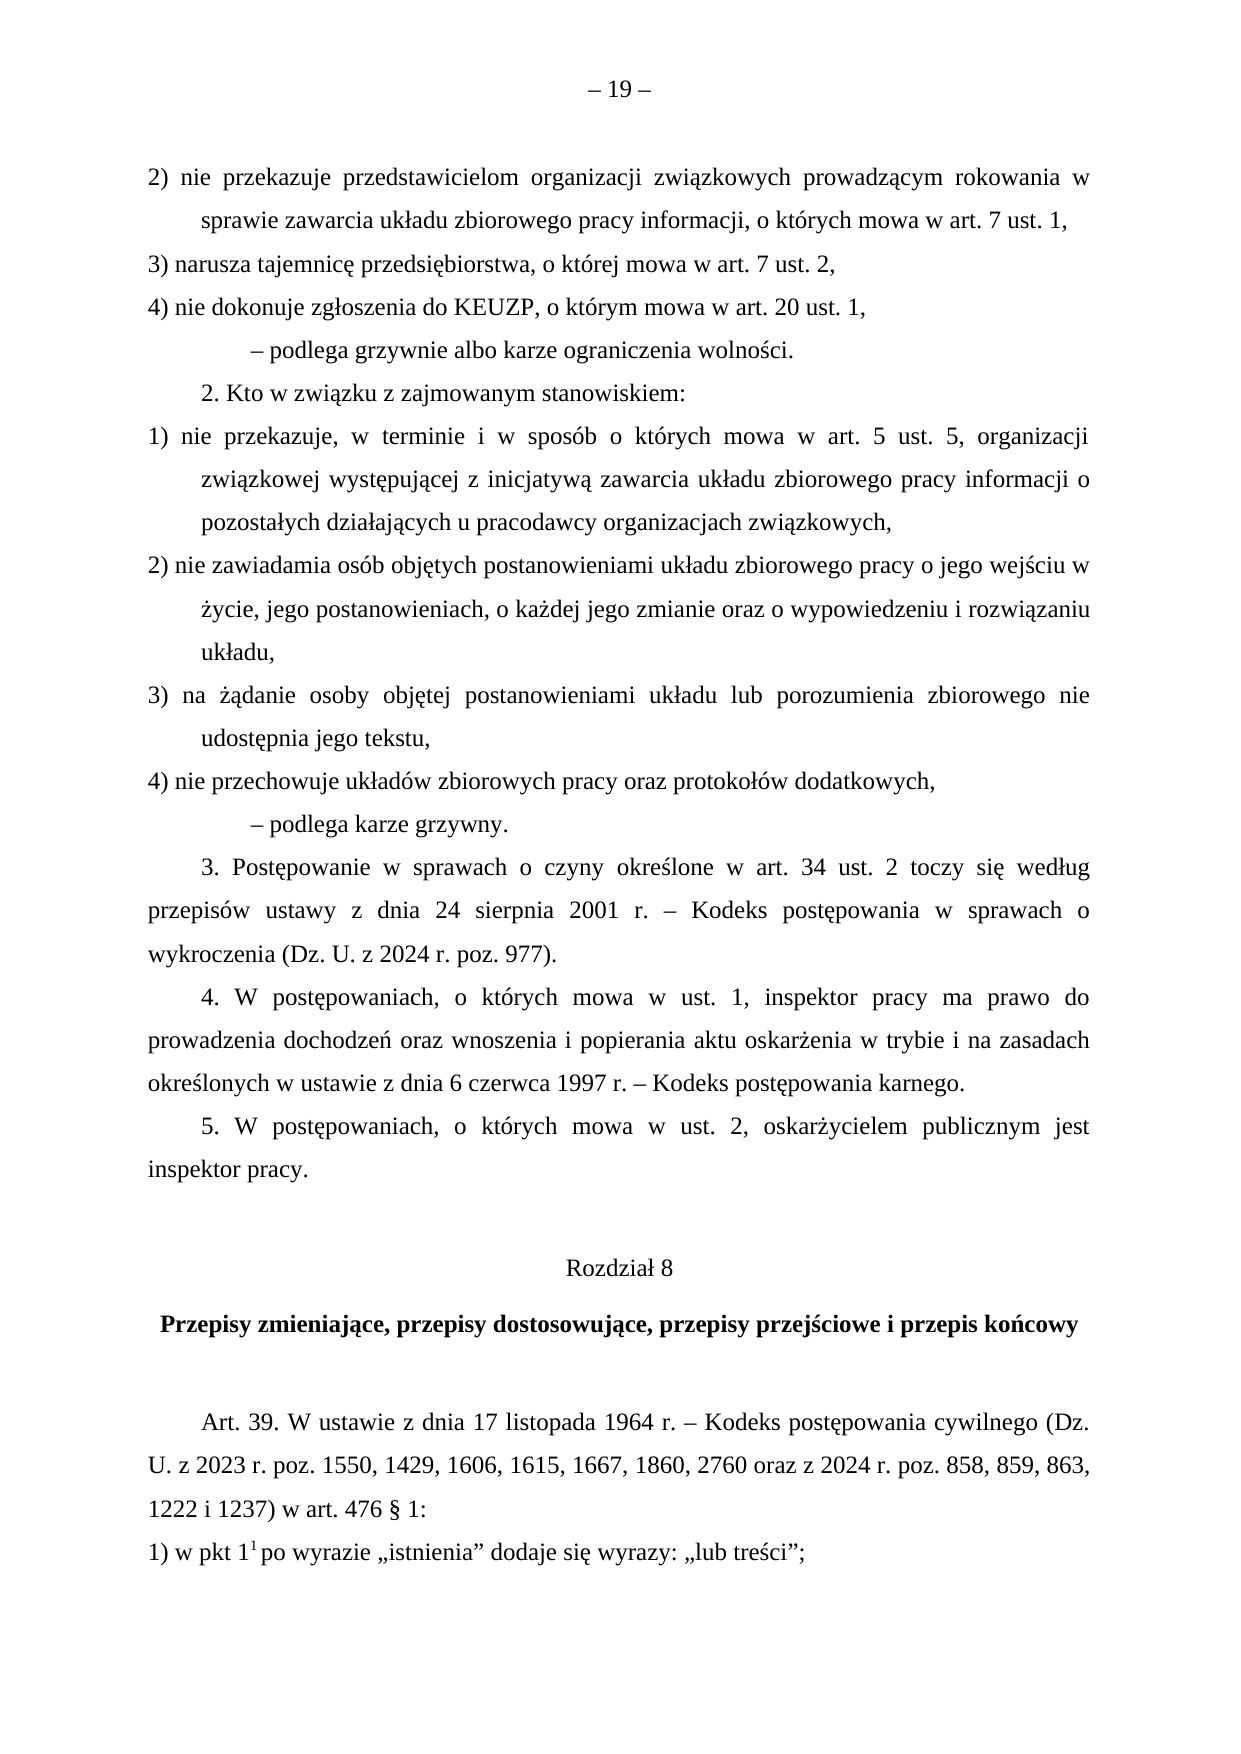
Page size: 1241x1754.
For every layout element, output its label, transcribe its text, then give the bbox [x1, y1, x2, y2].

text 4) nie dokonuje zgłoszenia do KEUZP, o którym mowa w art. 20 ust. 1, [148, 292, 1091, 321]
text 1) nie przekazuje, w terminie i w sposób o których mowa w art. 5 ust. 5, organizacji związkowej występującej z inicjatywą zawarcia układu zbiorowego pracy informacji o pozostałych działających u pracodawcy organizacjach związkowych, [148, 421, 1091, 536]
text – podlega grzywnie albo karze ograniczenia wolności. [251, 335, 1091, 364]
text 3) na żądanie osoby objętej postanowieniami układu lub porozumienia zbiorowego nie udostępnia jego tekstu, [148, 680, 1091, 752]
text 1) w pkt 11 po wyrazie „istnienia” dodaje się wyrazy: „lub treści”; [148, 1537, 1091, 1566]
text Przepisy zmieniające, przepisy dostosowujące, przepisy przejściowe i przepis końcowy [148, 1309, 1091, 1337]
text 4. W postępowaniach, o których mowa w ust. 1, inspektor pracy ma prawo do prowadzenia dochodzeń oraz wnoszenia i popierania aktu oskarżenia w trybie i na zasadach określonych w ustawie z dnia 6 czerwca 1997 r. – Kodeks postępowania karnego. [148, 982, 1091, 1097]
text 2) nie zawiadamia osób objętych postanowieniami układu zbiorowego pracy o jego wejściu w życie, jego postanowieniach, o każdej jego zmianie oraz o wypowiedzeniu i rozwiązaniu układu, [148, 551, 1091, 666]
text Rozdział 8 [148, 1253, 1091, 1282]
text 2. Kto w związku z zajmowanym stanowiskiem: [148, 378, 1091, 407]
text 2) nie przekazuje przedstawicielom organizacji związkowych prowadzącym rokowania w sprawie zawarcia układu zbiorowego pracy informacji, o których mowa w art. 7 ust. 1, [148, 162, 1091, 234]
text 5. W postępowaniach, o których mowa w ust. 2, oskarżycielem publicznym jest inspektor pracy. [148, 1111, 1091, 1183]
text 4) nie przechowuje układów zbiorowych pracy oraz protokołów dodatkowych, [148, 766, 1091, 795]
text 3) narusza tajemnicę przedsiębiorstwa, o której mowa w art. 7 ust. 2, [148, 249, 1091, 277]
text – podlega karze grzywny. [251, 809, 1091, 838]
text Art. 39. W ustawie z dnia 17 listopada 1964 r. – Kodeks postępowania cywilnego (Dz. U. z 2023 r. poz. 1550, 1429, 1606, 1615, 1667, 1860, 2760 oraz z 2024 r. poz. 858, 859, 863, 1222 i 1237) w art. 476 § 1: [148, 1407, 1091, 1522]
text 3. Postępowanie w sprawach o czyny określone w art. 34 ust. 2 toczy się według przepisów ustawy z dnia 24 sierpnia 2001 r. – Kodeks postępowania w sprawach o wykroczenia (Dz. U. z 2024 r. poz. 977). [148, 852, 1091, 967]
